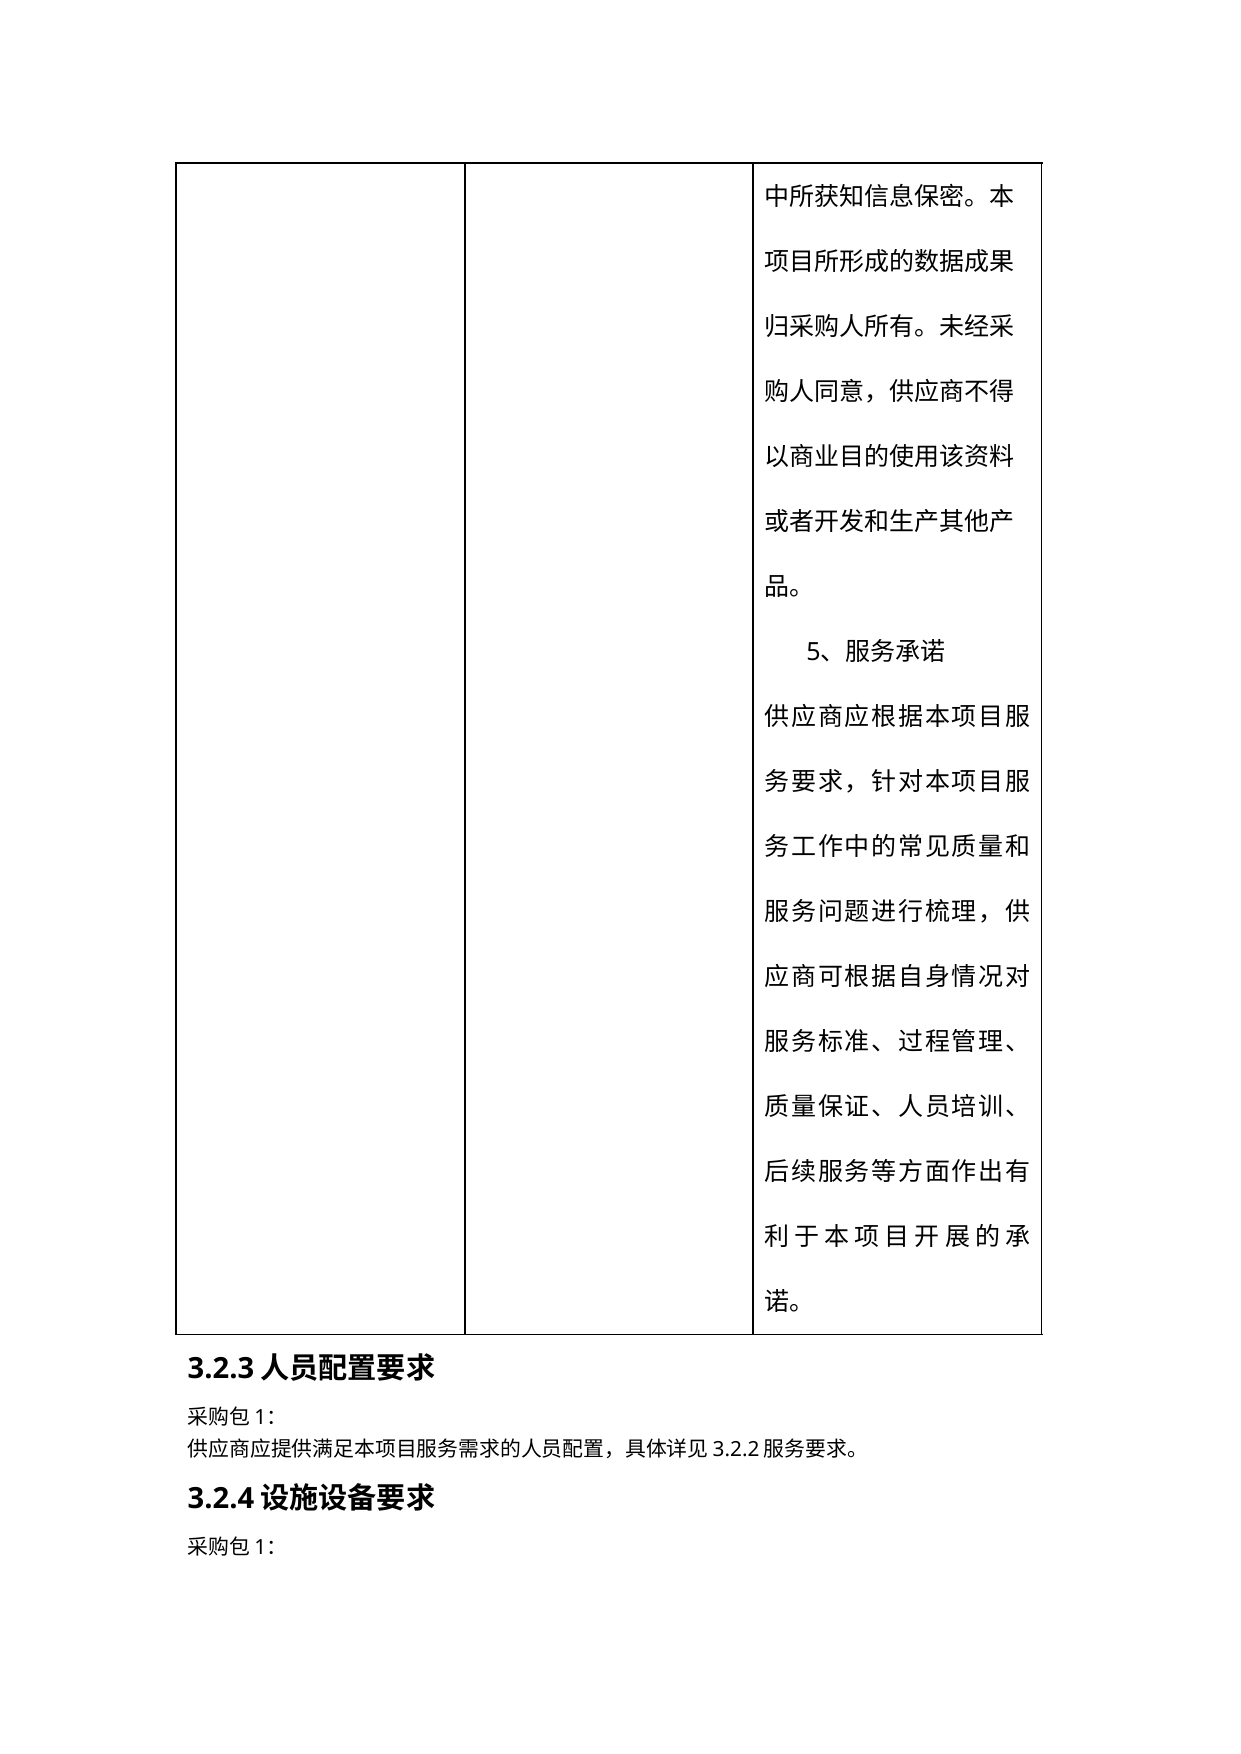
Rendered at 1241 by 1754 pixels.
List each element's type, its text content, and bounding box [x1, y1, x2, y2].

text 采购包1： [187, 1400, 1053, 1433]
text 3.2.3人员配置要求 [187, 1335, 1053, 1400]
table_cell [466, 164, 752, 1333]
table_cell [754, 164, 1041, 1333]
text 3.2.4设施设备要求 [187, 1465, 1053, 1530]
table_cell 1 [177, 164, 464, 1333]
text 供应商应提供满足本项目服务需求的人员配置，具体详见3.2.2服务要求。 [187, 1433, 1053, 1465]
text 采购包1： [187, 1530, 1053, 1563]
